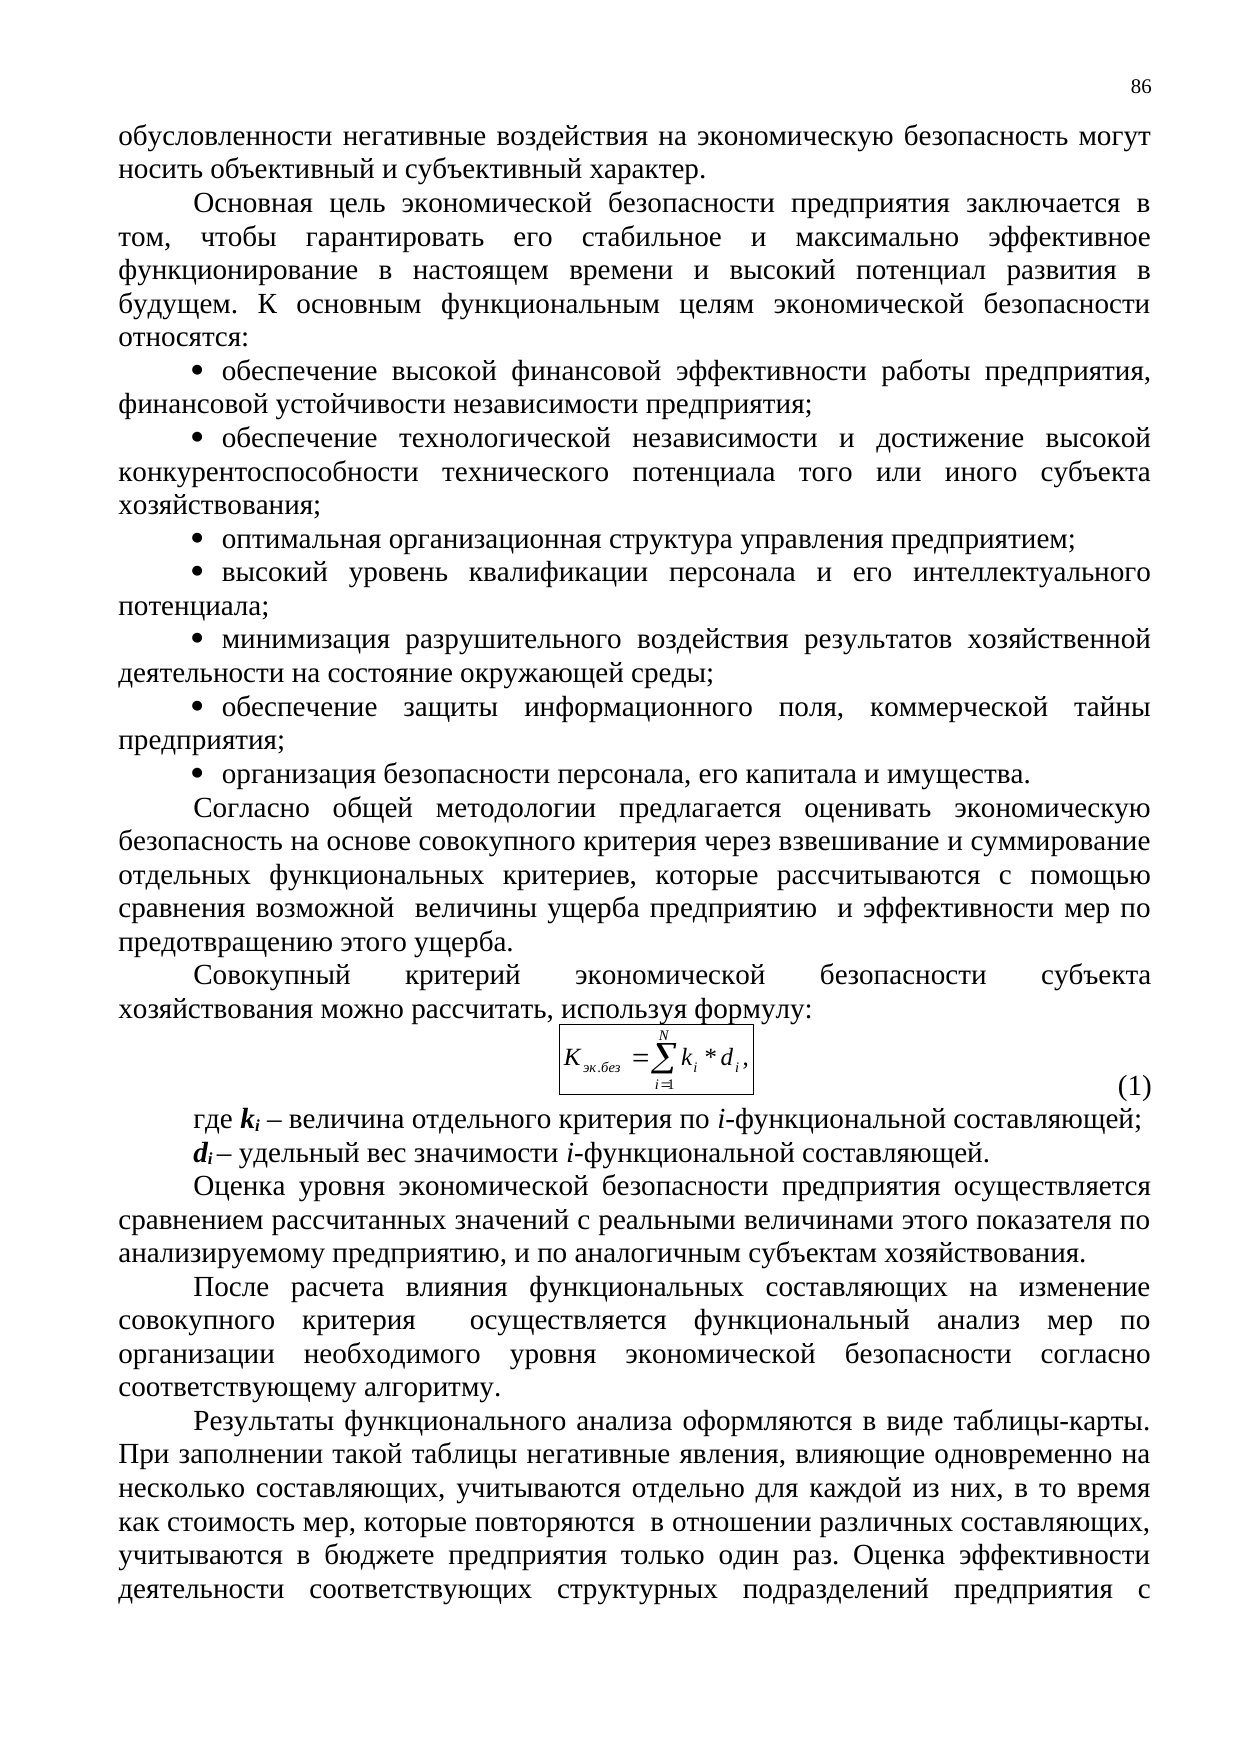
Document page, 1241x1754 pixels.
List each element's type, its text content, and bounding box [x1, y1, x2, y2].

text Оценка уровня экономической безопасности предприятия осуществляется сравнением рассчитанных значений с реальными величинами этого показателя по анализируемому предприятию, и по аналогичным субъектам хозяйствования. [118, 1168, 1152, 1269]
text После расчета влияния функциональных составляющих на изменение совокупного критерия осуществляется функциональный анализ мер по организации необходимого уровня экономической безопасности согласно соответствующему алгоритму. [118, 1269, 1152, 1403]
list обеспечение защиты информационного поля, коммерческой тайны предприятия; [118, 689, 1152, 756]
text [118, 1403, 1152, 1604]
list обеспечение высокой финансовой эффективности работы предприятия, финансовой устойчивости независимости предприятия; [118, 353, 1152, 420]
text Совокупный критерий экономической безопасности субъекта хозяйствования можно рассчитать, используя формулу: [118, 957, 1152, 1024]
text где ki – величина отдельного критерия по і-функциональной составляющей; [118, 1101, 1152, 1135]
list организация безопасности персонала, его капитала и имущества. [118, 756, 1152, 790]
text Согласно общей методологии предлагается оценивать экономическую безопасность на основе совокупного критерия через взвешивание и суммирование отдельных функциональных критериев, которые рассчитываются с помощью сравнения возможной величины ущерба предприятию и эффективности мер по предотвращению этого ущерба. [118, 790, 1152, 957]
list минимизация разрушительного воздействия результатов хозяйственной деятельности на состояние окружающей среды; [118, 622, 1152, 689]
text di – удельный вес значимости і-функциональной составляющей. [118, 1135, 1152, 1168]
list обеспечение технологической независимости и достижение высокой конкурентоспособности технического потенциала того или иного субъекта хозяйствования; [118, 420, 1152, 521]
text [118, 118, 1152, 185]
text Основная цель экономической безопасности предприятия заключается в том, чтобы гарантировать его стабильное и максимально эффективное функционирование в настоящем времени и высокий потенциал развития в будущем. К основным функциональным целям экономической безопасности относятся: [118, 185, 1152, 353]
text (1) [118, 1024, 1152, 1101]
list оптимальная организационная структура управления предприятием; [118, 521, 1152, 554]
list высокий уровень квалификации персонала и его интеллектуального потенциала; [118, 554, 1152, 622]
